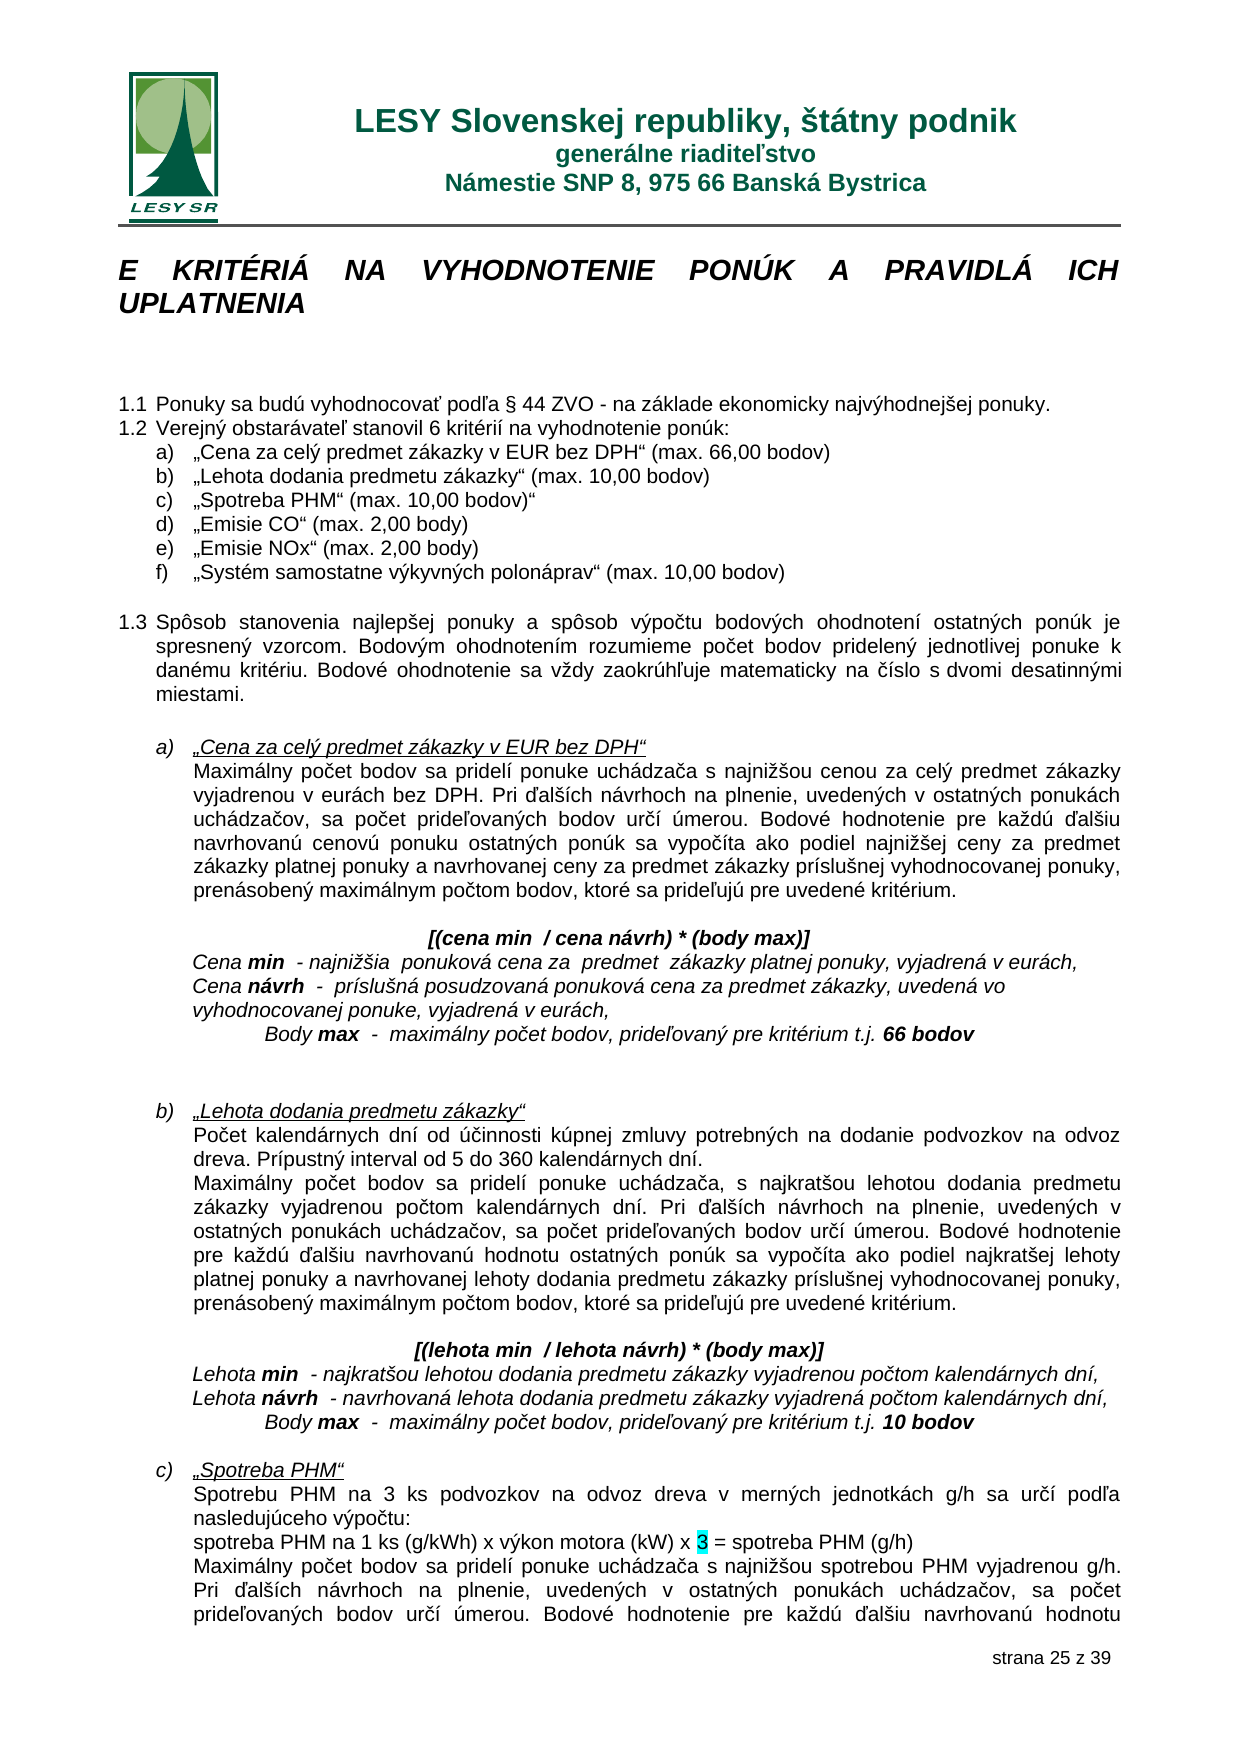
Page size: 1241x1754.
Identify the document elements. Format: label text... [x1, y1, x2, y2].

text Maximálny počet bodov sa pridelí ponuke uchádzača, s najkratšou lehotou dodania predmetu zákazky vyjadrenou počtom kalendárnych dní. Pri ďalších návrhoch na plnenie, uvedených v ostatných ponukách uchádzačov, sa počet prideľovaných bodov určí úmerou. Bodové hodnotenie pre každú ďalšiu navrhovanú hodnotu ostatných ponúk sa vypočíta ako podiel najkratšej lehoty platnej ponuky a navrhovanej lehoty dodania predmetu zákazky príslušnej vyhodnocovanej ponuky, prenásobený maximálnym počtom bodov, ktoré sa prideľujú pre uvedené kritérium. [193, 1171, 1122, 1314]
text [(lehota min / lehota návrh) * (body max)] [118, 1338, 1122, 1362]
list „Spotreba PHM“ (max. 10,00 bodov)“ [156, 488, 1122, 512]
text Cena min - najnižšia ponuková cena za predmet zákazky platnej ponuky, vyjadrená v eurách, [192, 950, 1122, 974]
list Spôsob stanovenia najlepšej ponuky a spôsob výpočtu bodových ohodnotení ostatných ponúk je spresnený vzorcom. Bodovým ohodnotením rozumieme počet bodov pridelený jednotlivej ponuke k danému kritériu. Bodové ohodnotenie sa vždy zaokrúhľuje matematicky na číslo s dvomi desatinnými miestami. [118, 610, 1122, 706]
text spotreba PHM na 1 ks (g/kWh) x výkon motora (kW) x 3 = spotreba PHM (g/h) [193, 1530, 697, 1554]
list „Spotreba PHM“ [156, 1458, 1122, 1482]
list Ponuky sa budú vyhodnocovať podľa § 44 ZVO - na základe ekonomicky najvýhodnejšej ponuky. [118, 392, 1122, 416]
list „Cena za celý predmet zákazky v EUR bez DPH“ [156, 734, 1122, 758]
text Maximálny počet bodov sa pridelí ponuke uchádzača s najnižšou cenou za celý predmet zákazky vyjadrenou v eurách bez DPH. Pri ďalších návrhoch na plnenie, uvedených v ostatných ponukách uchádzačov, sa počet prideľovaných bodov určí úmerou. Bodové hodnotenie pre každú ďalšiu navrhovanú cenovú ponuku ostatných ponúk sa vypočíta ako podiel najnižšej ceny za predmet zákazky platnej ponuky a navrhovanej ceny za predmet zákazky príslušnej vyhodnocovanej ponuky, prenásobený maximálnym počtom bodov, ktoré sa prideľujú pre uvedené kritérium. [193, 758, 1122, 902]
text Počet kalendárnych dní od účinnosti kúpnej zmluvy potrebných na dodanie podvozkov na odvoz dreva. Prípustný interval od 5 do 360 kalendárnych dní. [193, 1123, 1122, 1171]
list „Cena za celý predmet zákazky v EUR bez DPH“ (max. 66,00 bodov) [156, 440, 1122, 464]
text Lehota návrh - navrhovaná lehota dodania predmetu zákazky vyjadrená počtom kalendárnych dní, [192, 1386, 1122, 1410]
list „Lehota dodania predmetu zákazky“ (max. 10,00 bodov) [156, 464, 1122, 488]
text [193, 1554, 1122, 1626]
text Lehota min - najkratšou lehotou dodania predmetu zákazky vyjadrenou počtom kalendárnych dní, [192, 1362, 1122, 1386]
text Body max - maximálny počet bodov, prideľovaný pre kritérium t.j. 10 bodov [118, 1410, 1122, 1434]
text Spotrebu PHM na 3 ks podvozkov na odvoz dreva v merných jednotkách g/h sa určí podľa nasledujúceho výpočtu: [193, 1482, 1122, 1530]
subtitle E KRITÉRIÁ NA VYHODNOTENIE PONÚK A PRAVIDLÁ ICH UPLATNENIA [118, 253, 1122, 320]
list „Emisie CO“ (max. 2,00 body) [156, 512, 1122, 536]
text [(cena min / cena návrh) * (body max)] [118, 926, 1122, 950]
list „Emisie NOx“ (max. 2,00 body) [156, 536, 1122, 559]
list „Systém samostatne výkyvných polonáprav“ (max. 10,00 bodov) [156, 559, 1122, 583]
text Body max - maximálny počet bodov, prideľovaný pre kritérium t.j. 66 bodov [118, 1022, 1122, 1046]
text Cena návrh - príslušná posudzovaná ponuková cena za predmet zákazky, uvedená vo vyhodnocovanej ponuke, vyjadrená v eurách, [192, 974, 1122, 1022]
list Verejný obstarávateľ stanovil 6 kritérií na vyhodnotenie ponúk: [118, 416, 1122, 440]
text spotreba PHM na 1 ks (g/kWh) x výkon motora (kW) x 3 = spotreba PHM (g/h) [708, 1530, 1122, 1554]
list „Lehota dodania predmetu zákazky“ [156, 1099, 1122, 1123]
